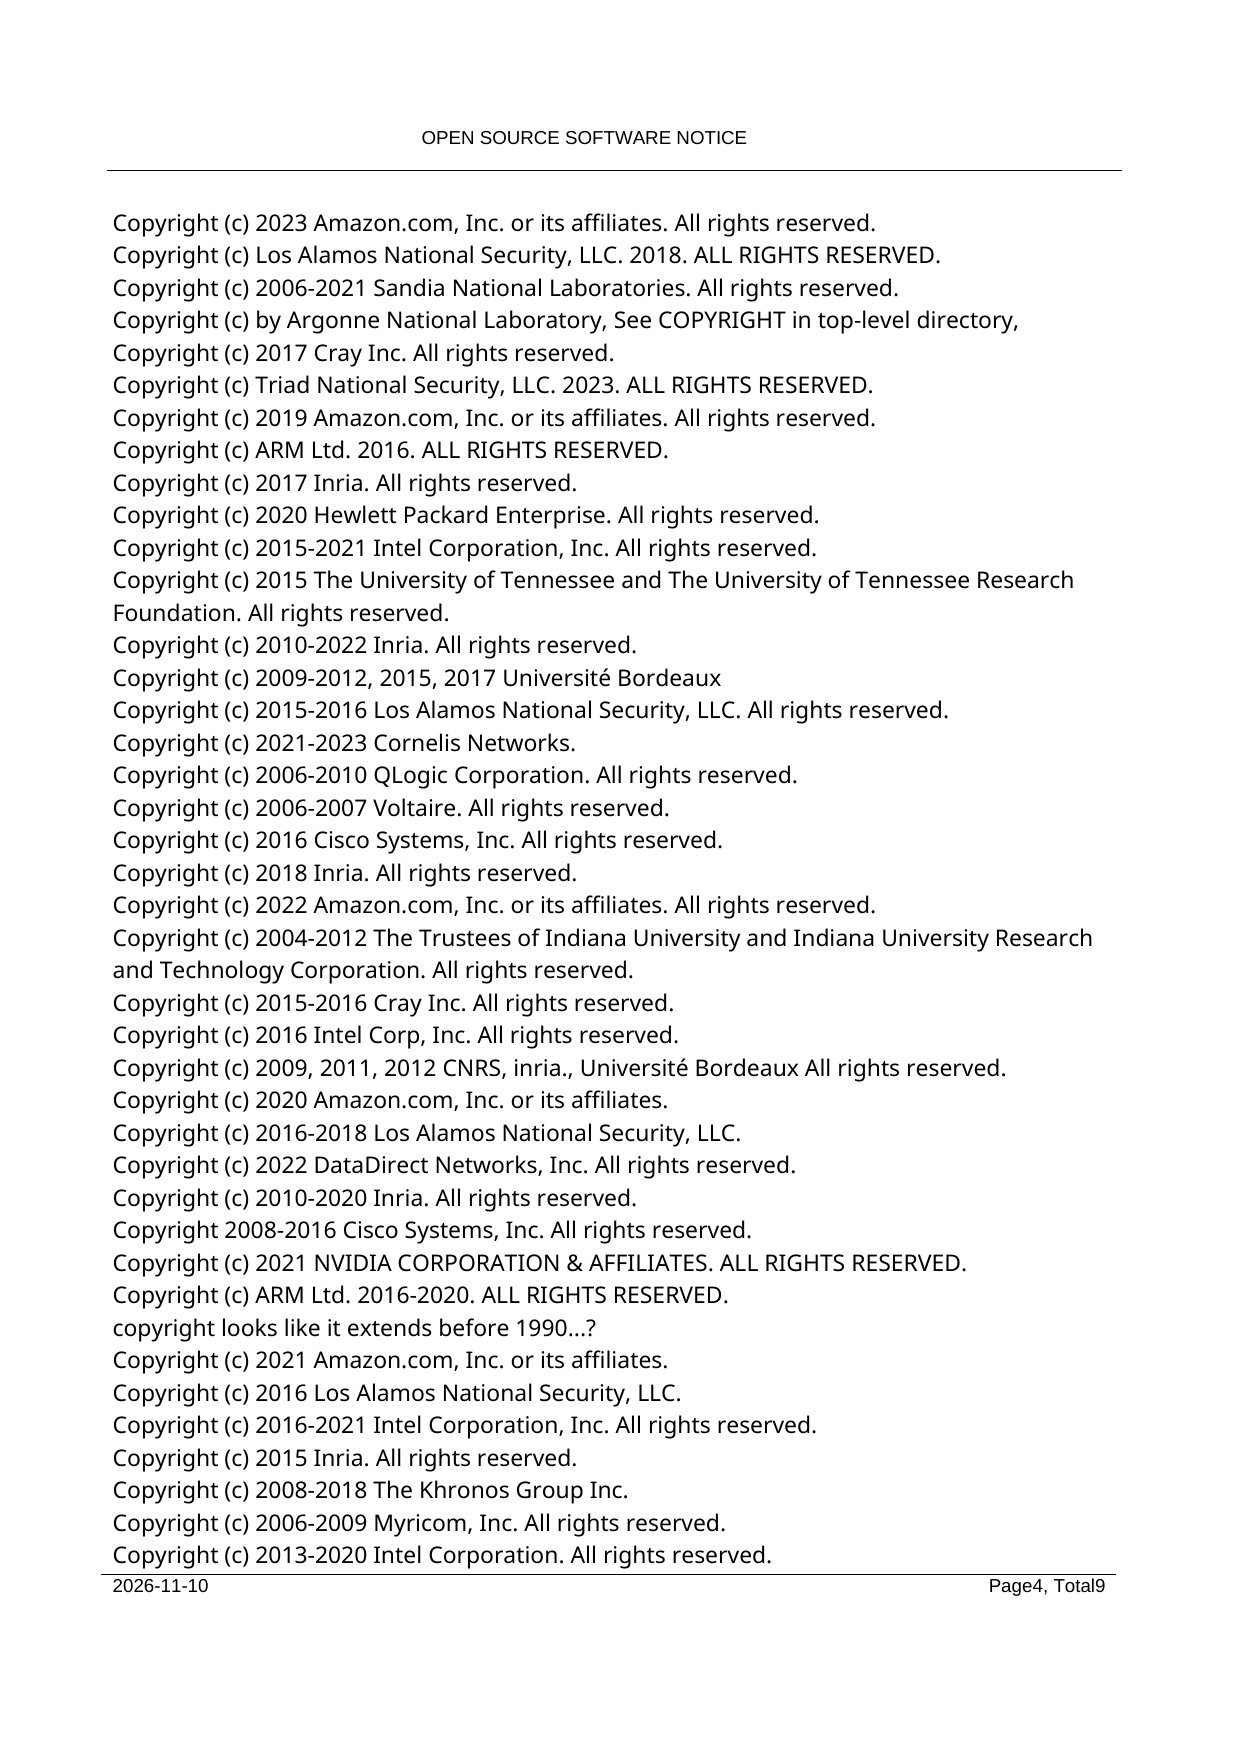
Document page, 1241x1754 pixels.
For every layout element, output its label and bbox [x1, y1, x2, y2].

text [112, 206, 1128, 1571]
